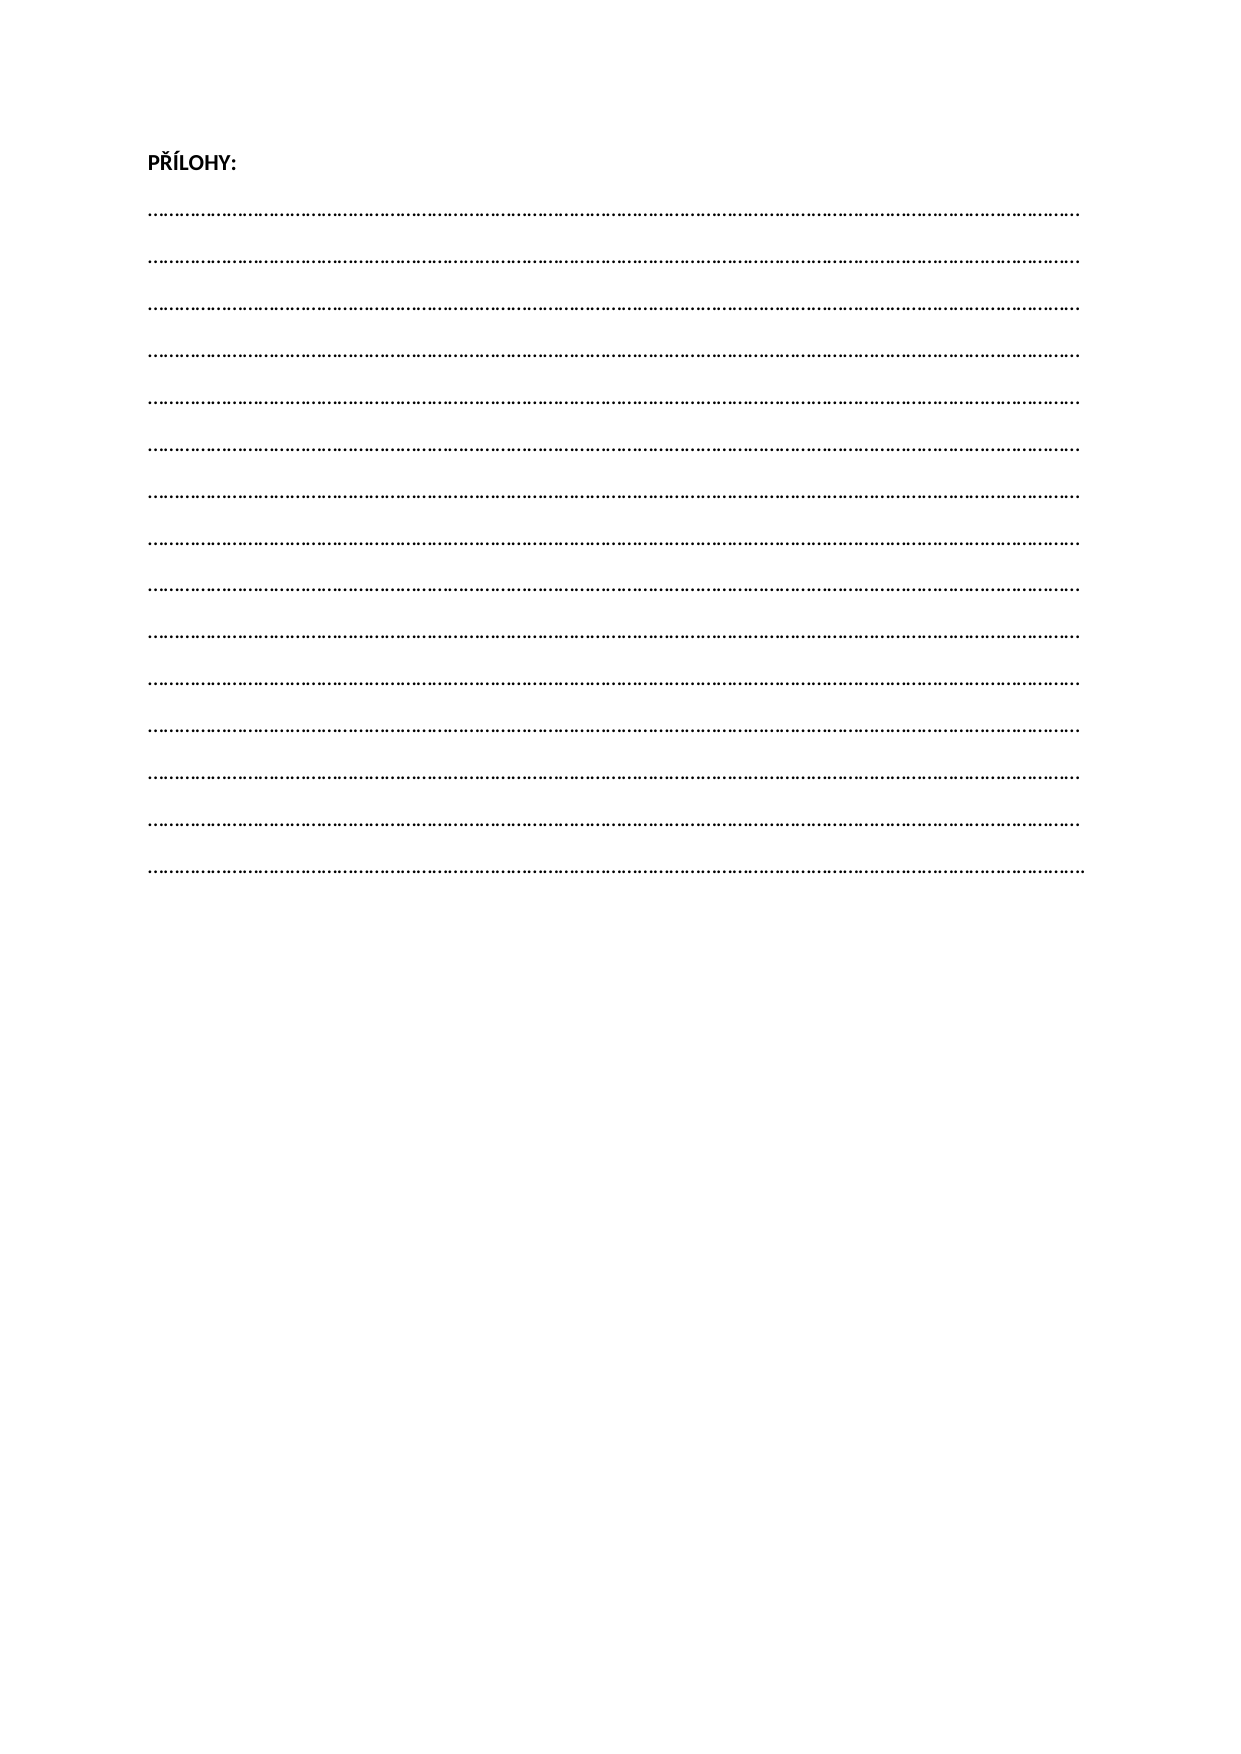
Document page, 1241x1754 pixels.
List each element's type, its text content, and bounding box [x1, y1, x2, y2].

text …………………………………………………………………………………………………………………………………………………………… [148, 710, 1093, 738]
text …………………………………………………………………………………………………………………………………………………………… [148, 476, 1093, 504]
text …………………………………………………………………………………………………………………………………………………………… [148, 194, 1093, 222]
text …………………………………………………………………………………………………………………………………………………………… [148, 382, 1093, 410]
text …………………………………………………………………………………………………………………………………………………………… [148, 616, 1093, 644]
text ……………………………………………………………………………………………………………………………………………………………. [148, 851, 1093, 879]
text …………………………………………………………………………………………………………………………………………………………… [148, 429, 1093, 457]
text …………………………………………………………………………………………………………………………………………………………… [148, 523, 1093, 551]
text …………………………………………………………………………………………………………………………………………………………… [148, 757, 1093, 785]
text …………………………………………………………………………………………………………………………………………………………… [148, 335, 1093, 363]
text …………………………………………………………………………………………………………………………………………………………… [148, 569, 1093, 597]
text …………………………………………………………………………………………………………………………………………………………… [148, 663, 1093, 691]
text …………………………………………………………………………………………………………………………………………………………… [148, 288, 1093, 316]
text …………………………………………………………………………………………………………………………………………………………… [148, 241, 1093, 269]
text PŘÍLOHY: [148, 148, 1093, 176]
text …………………………………………………………………………………………………………………………………………………………… [148, 804, 1093, 832]
